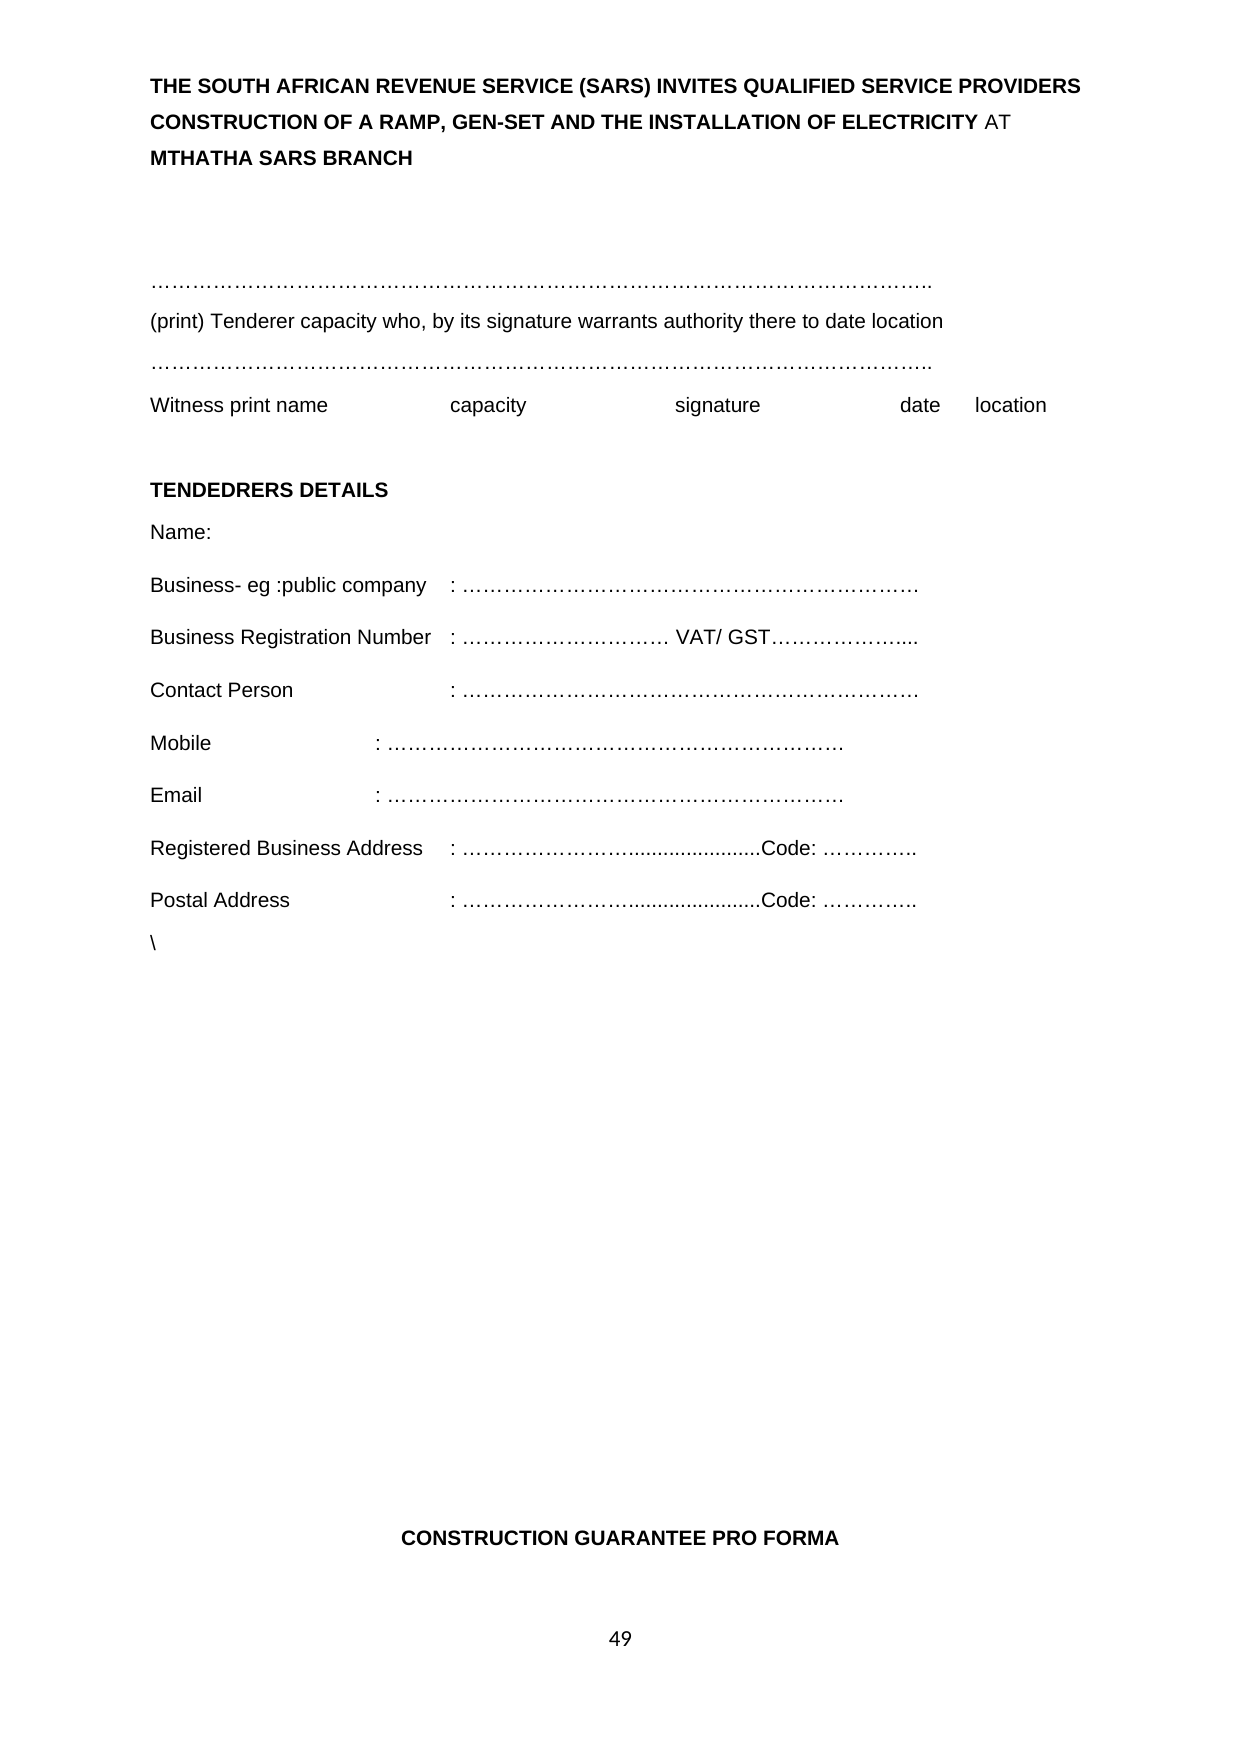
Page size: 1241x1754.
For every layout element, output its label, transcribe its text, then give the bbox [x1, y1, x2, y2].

text Mobile : ………………………………………………………… [150, 730, 1090, 754]
text Witness print name capacity signature date location [150, 392, 1090, 416]
text CONSTRUCTION GUARANTEE PRO FORMA [150, 1526, 1090, 1550]
text Email : ………………………………………………………… [150, 783, 1090, 807]
text Contact Person : ………………………………………………………… [150, 678, 1090, 702]
text TENDEDRERS DETAILS [150, 477, 1090, 501]
text Name: [150, 520, 1090, 544]
text Business Registration Number : ………………………… VAT/ GST……………….... [150, 625, 1090, 649]
text ………………………………………………………………………………………………….. [150, 350, 1090, 374]
text Registered Business Address : …………………….......................Code: ………….. [150, 836, 1090, 859]
text \ [150, 931, 1090, 955]
text (print) Tenderer capacity who, by its signature warrants authority there to date location [150, 309, 1090, 333]
text ………………………………………………………………………………………………….. [150, 269, 1090, 293]
text Postal Address : …………………….......................Code: ………….. [150, 888, 1090, 912]
text Business- eg :public company : ………………………………………………………… [150, 573, 1090, 597]
